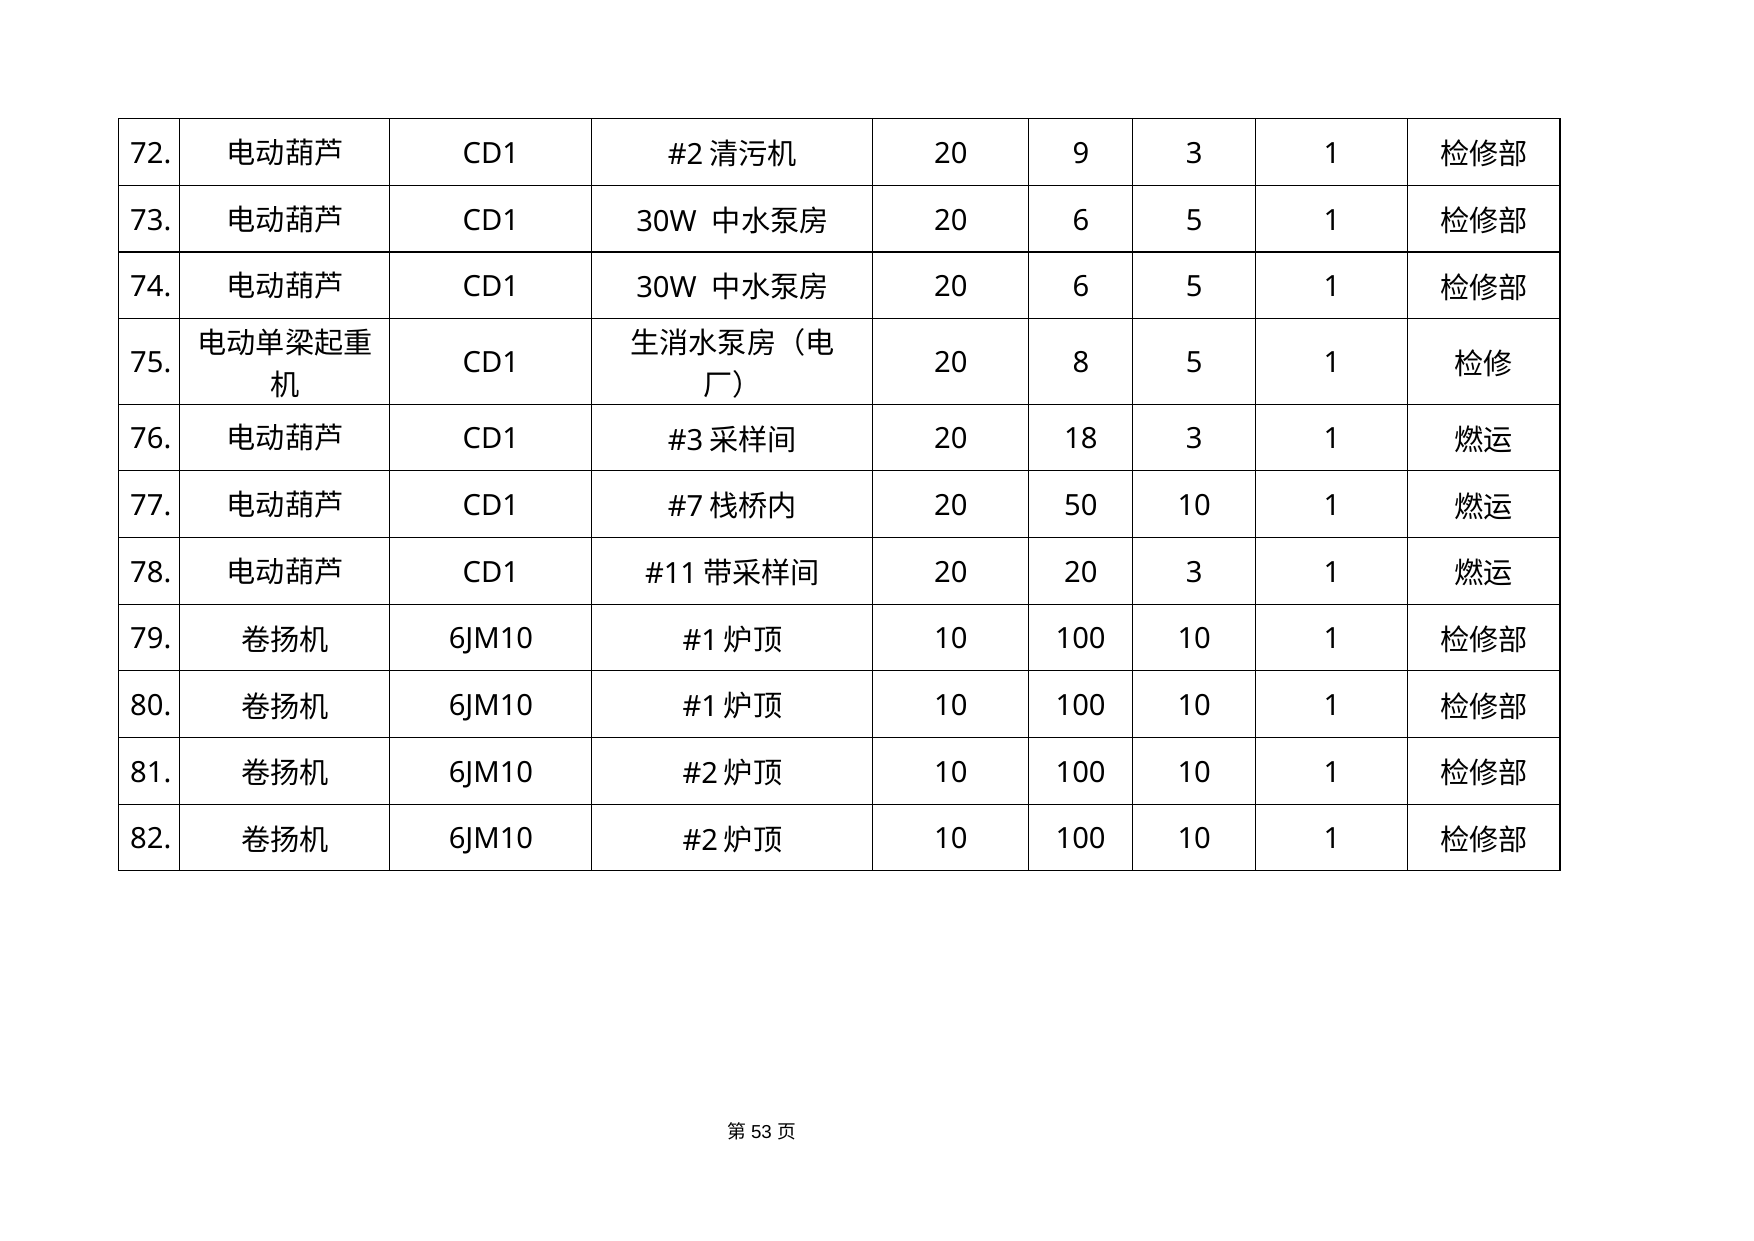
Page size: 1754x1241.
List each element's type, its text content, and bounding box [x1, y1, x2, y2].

table_cell [119, 738, 179, 804]
table_cell #2炉顶 [592, 805, 872, 870]
table_cell 10 [873, 738, 1028, 804]
table_cell 20 [873, 253, 1028, 318]
table_cell 1 [1256, 319, 1407, 404]
table_cell [119, 253, 179, 318]
table_cell [119, 471, 179, 537]
table_cell 6 [1029, 253, 1132, 318]
table_cell 5 [1133, 253, 1255, 318]
table_cell #1炉顶 [592, 605, 872, 670]
table_cell 电动葫芦 [180, 253, 389, 318]
table_cell 10 [873, 671, 1028, 737]
table_cell 20 [873, 405, 1028, 470]
table_cell [119, 319, 179, 404]
table_cell 10 [873, 805, 1028, 870]
table_cell 10 [1133, 671, 1255, 737]
table_cell 1 [1256, 538, 1407, 604]
table_cell [119, 805, 179, 870]
table_cell [119, 186, 179, 251]
table_cell 卷扬机 [180, 805, 389, 870]
table_cell 电动葫芦 [180, 119, 389, 185]
table_cell #2清污机 [592, 119, 872, 185]
table_cell 1 [1256, 119, 1407, 185]
table_cell 10 [1133, 738, 1255, 804]
table_cell 10 [1133, 805, 1255, 870]
table_cell 检修部 [1408, 186, 1559, 251]
table_cell #11带采样间 [592, 538, 872, 604]
table_cell 1 [1256, 253, 1407, 318]
table_cell 检修部 [1408, 253, 1559, 318]
table_cell [119, 605, 179, 670]
table_cell 20 [873, 119, 1028, 185]
table_cell 100 [1029, 805, 1132, 870]
table_cell 6JM10 [390, 671, 591, 737]
table_cell CD1 [390, 538, 591, 604]
table_cell 电动葫芦 [180, 405, 389, 470]
table_cell 6 [1029, 186, 1132, 251]
table_cell CD1 [390, 471, 591, 537]
table_cell [119, 538, 179, 604]
table_cell 电动单梁起重机 [180, 319, 389, 404]
table_cell CD1 [390, 119, 591, 185]
table_cell 20 [873, 538, 1028, 604]
table_cell 检修部 [1408, 805, 1559, 870]
table_cell 检修 [1408, 319, 1559, 404]
table_cell 9 [1029, 119, 1132, 185]
table_cell 50 [1029, 471, 1132, 537]
table_cell 检修部 [1408, 605, 1559, 670]
table_cell 20 [1029, 538, 1132, 604]
table_cell 10 [1133, 471, 1255, 537]
table_cell [119, 119, 179, 185]
table_cell 电动葫芦 [180, 471, 389, 537]
table_cell 燃运 [1408, 538, 1559, 604]
table_cell 电动葫芦 [180, 538, 389, 604]
table_cell 燃运 [1408, 405, 1559, 470]
table_cell 3 [1133, 538, 1255, 604]
table_cell #7栈桥内 [592, 471, 872, 537]
table_cell 10 [1133, 605, 1255, 670]
table_cell 生消水泵房（电厂） [592, 319, 872, 404]
table_cell CD1 [390, 319, 591, 404]
table_cell 6JM10 [390, 605, 591, 670]
table_cell 检修部 [1408, 671, 1559, 737]
table_cell 3 [1133, 405, 1255, 470]
table_cell CD1 [390, 405, 591, 470]
table_cell 20 [873, 186, 1028, 251]
table_cell 5 [1133, 186, 1255, 251]
table_cell 8 [1029, 319, 1132, 404]
table_cell CD1 [390, 186, 591, 251]
table_cell 燃运 [1408, 471, 1559, 537]
table_cell 100 [1029, 605, 1132, 670]
table_cell [119, 405, 179, 470]
table_cell 1 [1256, 186, 1407, 251]
table_cell CD1 [390, 253, 591, 318]
table_cell 10 [873, 605, 1028, 670]
table_cell #1炉顶 [592, 671, 872, 737]
table_cell 卷扬机 [180, 738, 389, 804]
table_cell 18 [1029, 405, 1132, 470]
table_cell #2炉顶 [592, 738, 872, 804]
table_cell 卷扬机 [180, 605, 389, 670]
table_cell 1 [1256, 738, 1407, 804]
table_cell 6JM10 [390, 738, 591, 804]
table_cell 30W 中水泵房 [592, 186, 872, 251]
table_cell 100 [1029, 738, 1132, 804]
table_cell 6JM10 [390, 805, 591, 870]
table_cell 1 [1256, 471, 1407, 537]
table_cell 1 [1256, 405, 1407, 470]
table_cell 1 [1256, 805, 1407, 870]
table_cell 电动葫芦 [180, 186, 389, 251]
table_cell [119, 671, 179, 737]
table_cell 5 [1133, 319, 1255, 404]
table_cell 1 [1256, 605, 1407, 670]
table_cell 1 [1256, 671, 1407, 737]
table_cell 检修部 [1408, 738, 1559, 804]
table_cell 检修部 [1408, 119, 1559, 185]
table_cell 3 [1133, 119, 1255, 185]
table_cell 100 [1029, 671, 1132, 737]
table_cell 30W 中水泵房 [592, 253, 872, 318]
table_cell #3采样间 [592, 405, 872, 470]
table_cell 20 [873, 319, 1028, 404]
table_cell 20 [873, 471, 1028, 537]
table_cell 卷扬机 [180, 671, 389, 737]
